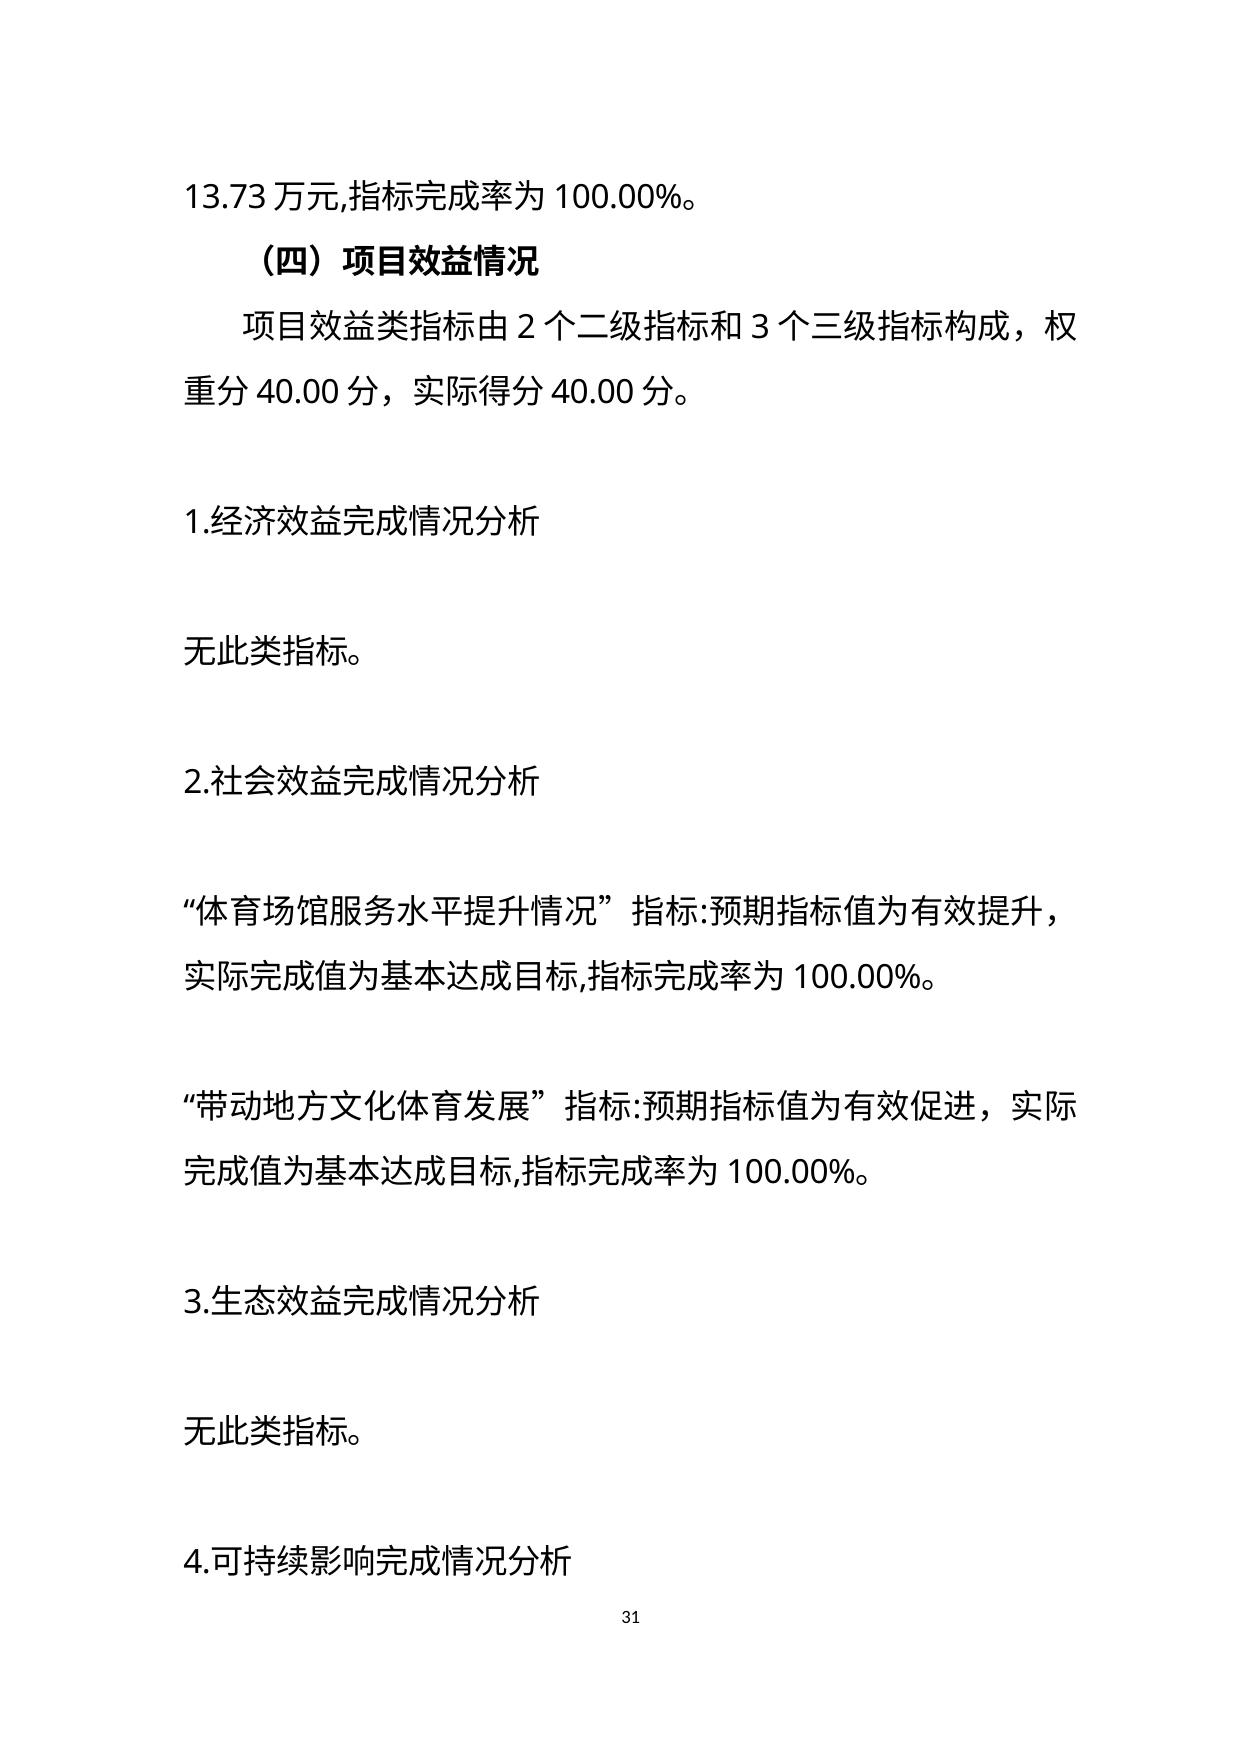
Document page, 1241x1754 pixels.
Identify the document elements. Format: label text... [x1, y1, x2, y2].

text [183, 162, 1078, 227]
text （四）项目效益情况 [183, 227, 1078, 292]
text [183, 292, 1078, 1592]
